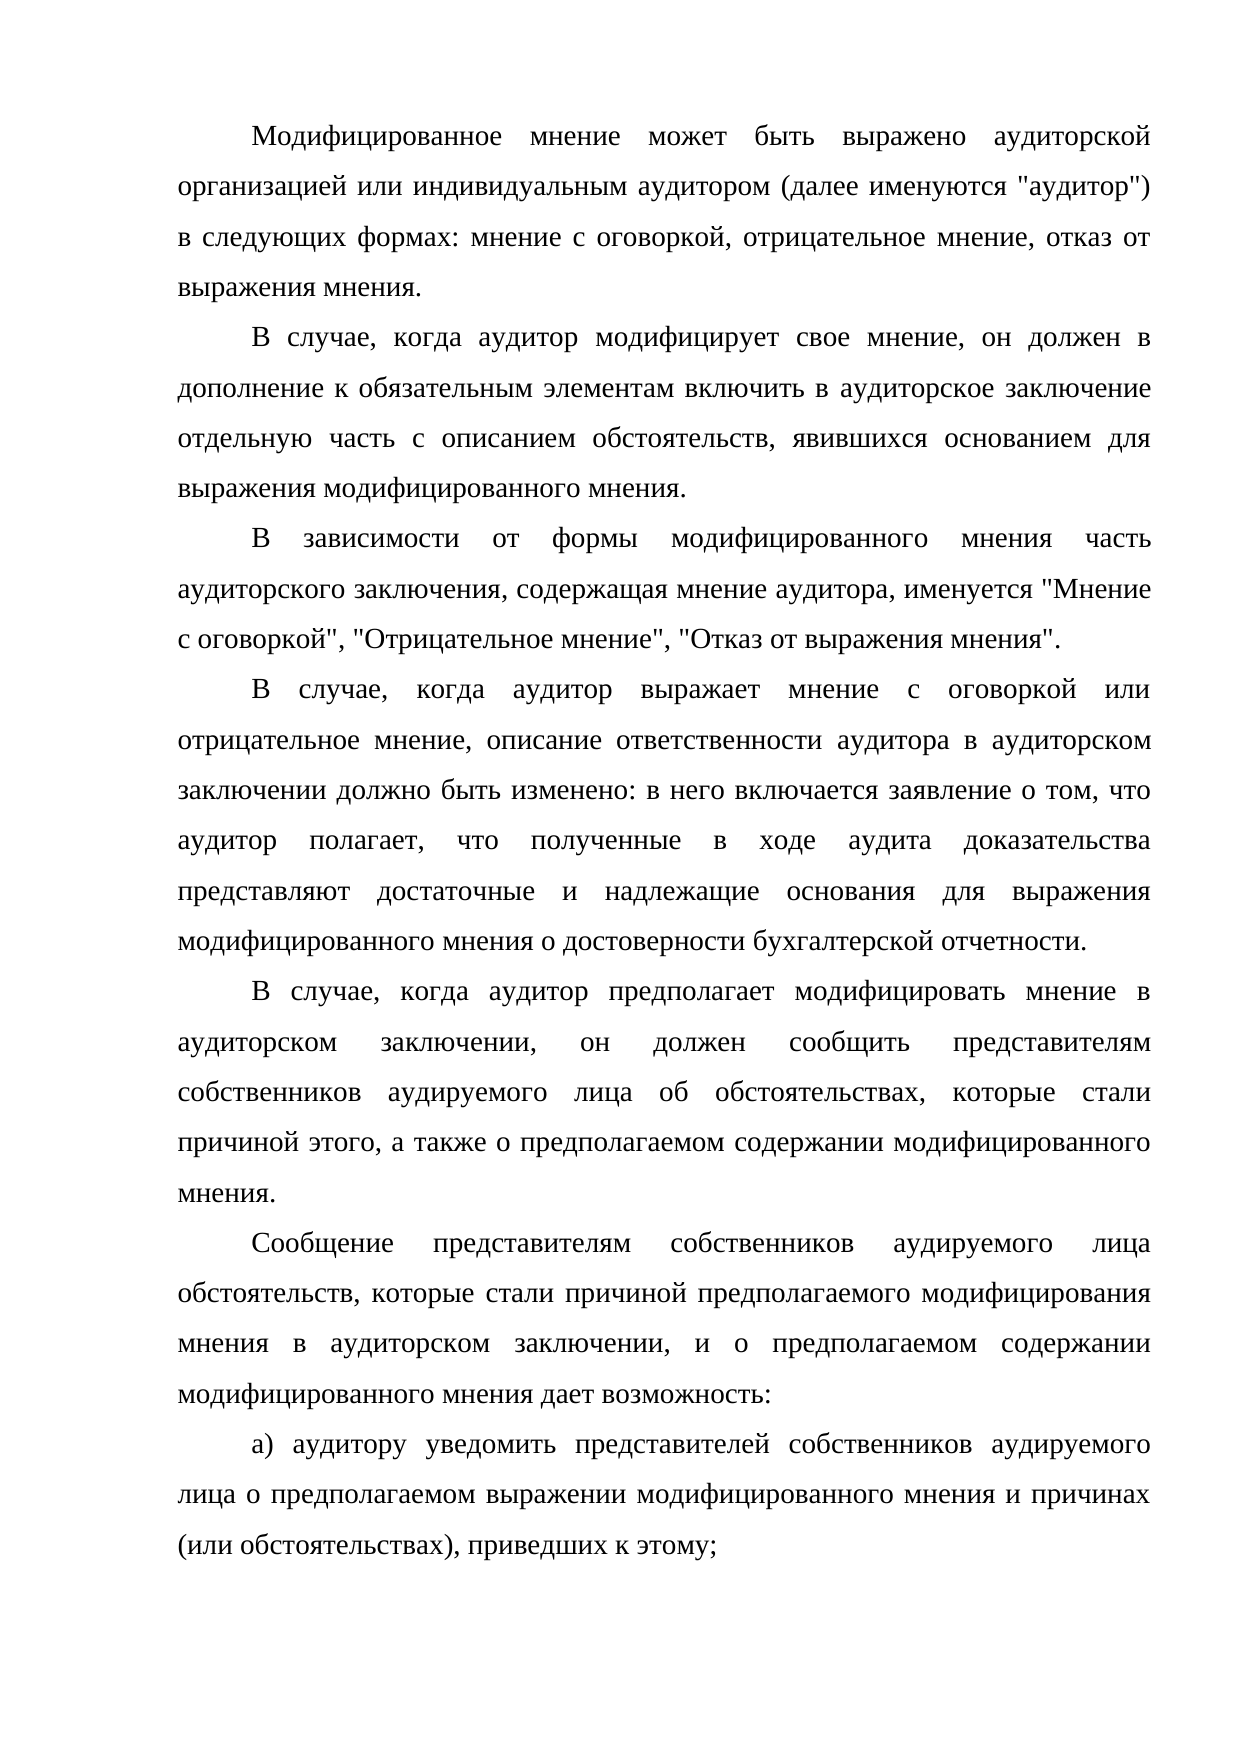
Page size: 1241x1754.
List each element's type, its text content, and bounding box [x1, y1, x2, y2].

text В случае, когда аудитор модифицирует свое мнение, он должен в дополнение к обязательным элементам включить в аудиторское заключение отдельную часть с описанием обстоятельств, явившихся основанием для выражения модифицированного мнения. [177, 319, 1152, 504]
text Модифицированное мнение может быть выражено аудиторской организацией или индивидуальным аудитором (далее именуются "аудитор") в следующих формах: мнение с оговоркой, отрицательное мнение, отказ от выражения мнения. [177, 118, 1152, 303]
text а) аудитору уведомить представителей собственников аудируемого лица о предполагаемом выражении модифицированного мнения и причинах (или обстоятельствах), приведших к этому; [177, 1426, 1152, 1560]
text В случае, когда аудитор выражает мнение с оговоркой или отрицательное мнение, описание ответственности аудитора в аудиторском заключении должно быть изменено: в него включается заявление о том, что аудитор полагает, что полученные в ходе аудита доказательства представляют достаточные и надлежащие основания для выражения модифицированного мнения о достоверности бухгалтерской отчетности. [177, 672, 1152, 957]
text В зависимости от формы модифицированного мнения часть аудиторского заключения, содержащая мнение аудитора, именуется "Мнение с оговоркой", "Отрицательное мнение", "Отказ от выражения мнения". [177, 521, 1152, 655]
text В случае, когда аудитор предполагает модифицировать мнение в аудиторском заключении, он должен сообщить представителям собственников аудируемого лица об обстоятельствах, которые стали причиной этого, а также о предполагаемом содержании модифицированного мнения. [177, 973, 1152, 1208]
text Сообщение представителям собственников аудируемого лица обстоятельств, которые стали причиной предполагаемого модифицирования мнения в аудиторском заключении, и о предполагаемом содержании модифицированного мнения дает возможность: [177, 1225, 1152, 1409]
